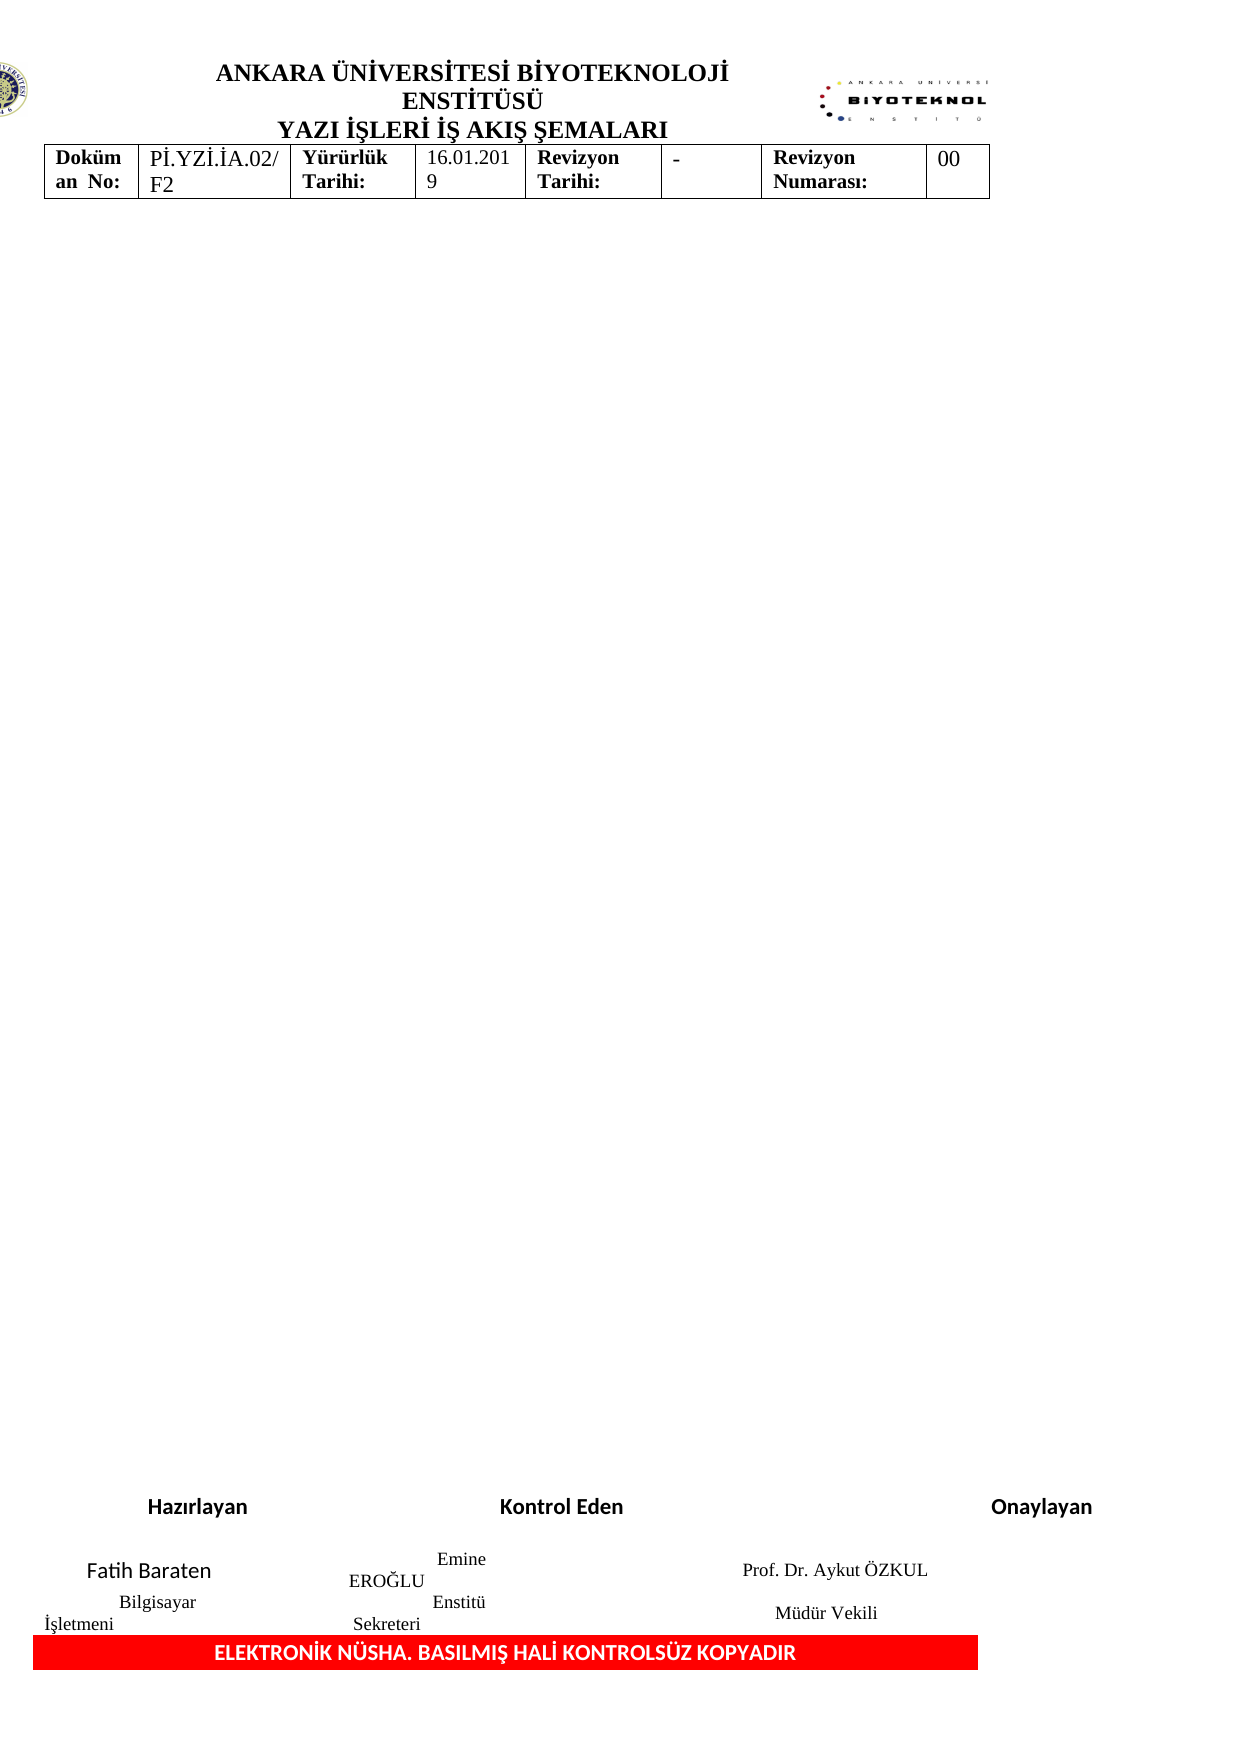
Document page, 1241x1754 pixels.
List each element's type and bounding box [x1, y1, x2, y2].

picture [818, 78, 990, 123]
picture [0, 62, 28, 117]
